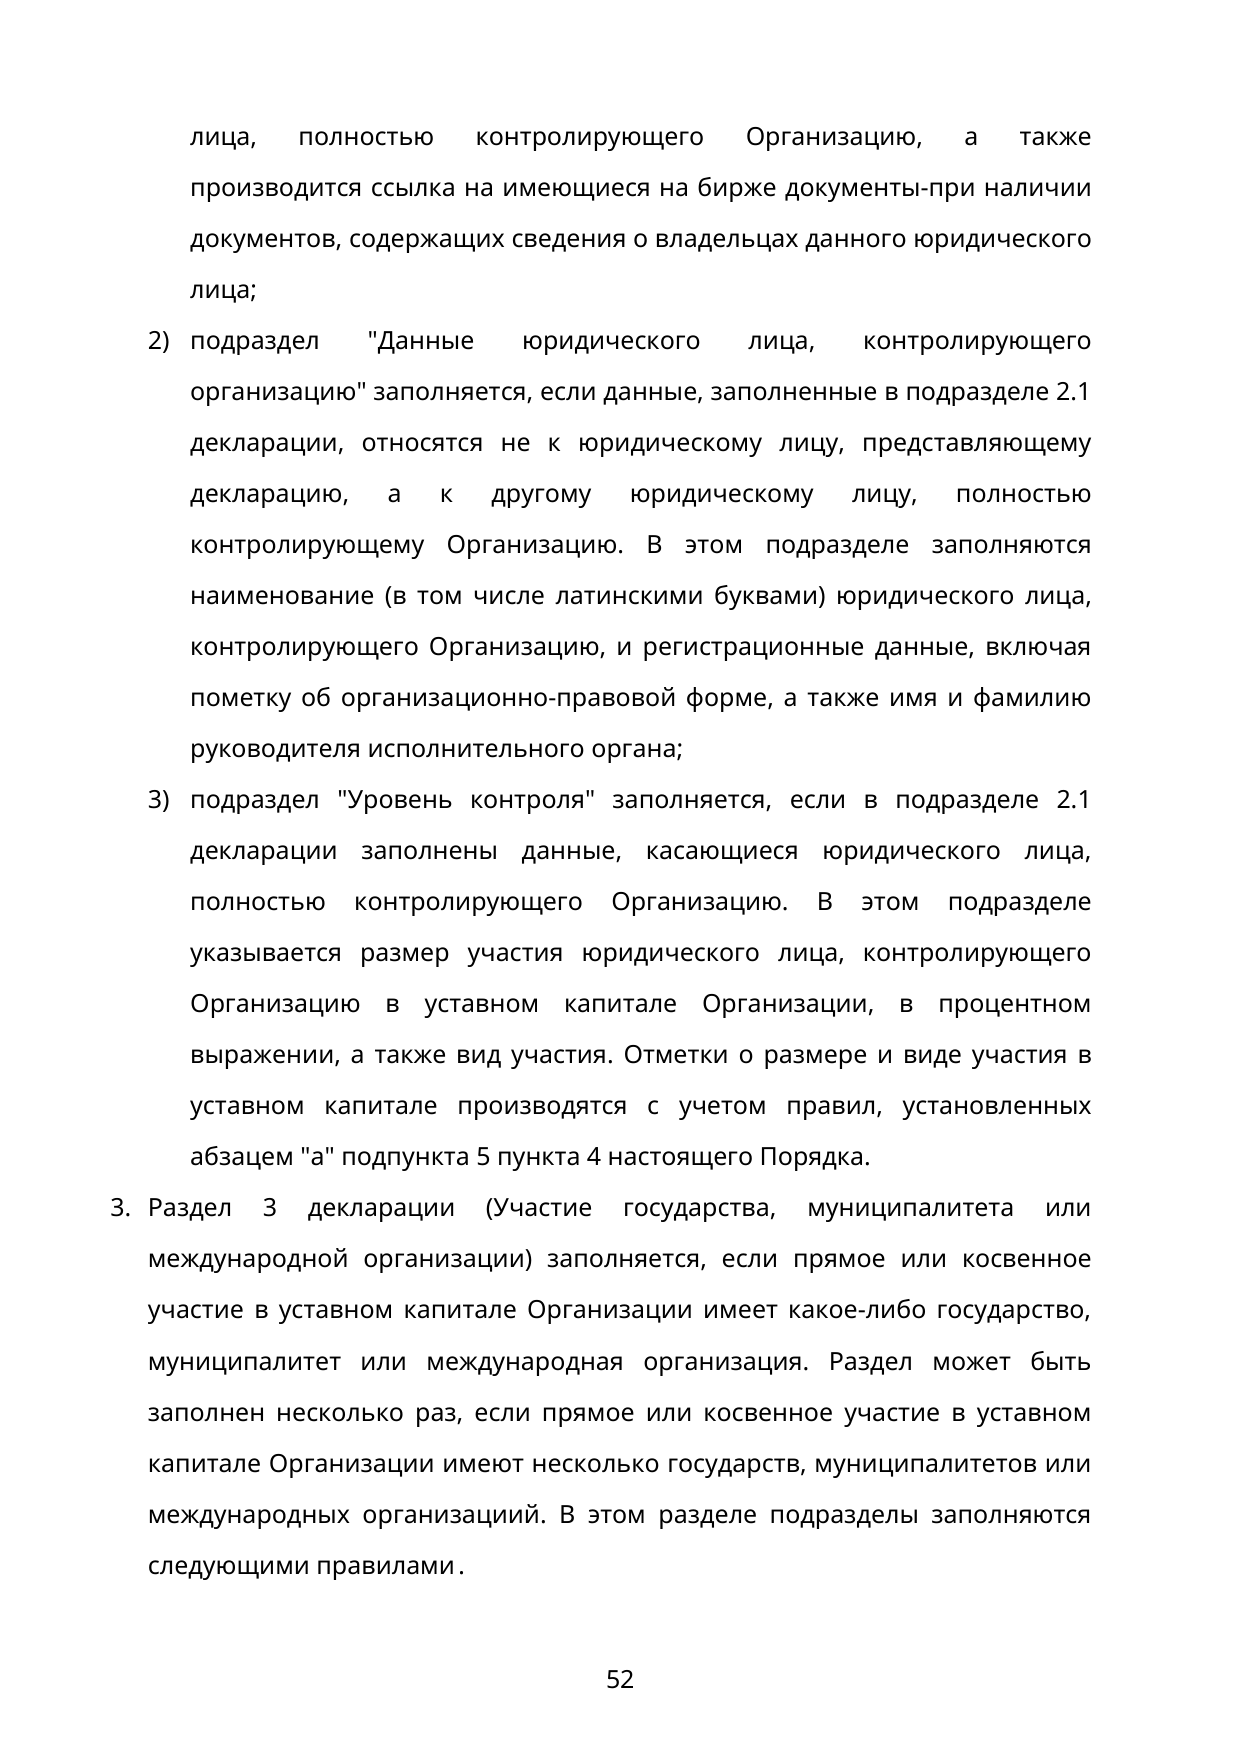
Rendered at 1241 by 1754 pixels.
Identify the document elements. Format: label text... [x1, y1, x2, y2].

list подраздел "Данные юридического лица, контролирующего организацию" заполняется, если данные, заполненные в подразделе 2.1 декларации, относятся не к юридическому лицу, представляющему декларацию, а к другому юридическому лицу, полностью контролирующему Организацию. В этом подразделе заполняются наименование (в том числе латинскими буквами) юридического лица, контролирующего Организацию, и регистрационные данные, включая пометку об организационно-правовой форме, а также имя и фамилию руководителя исполнительного органа; [148, 322, 1092, 765]
list Раздел 3 декларации (Участие государства, муниципалитета или международной организации) заполняется, если прямое или косвенное участие в уставном капитале Организации имеет какое-либо государство, муниципалитет или международная организация. Раздел может быть заполнен несколько раз, если прямое или косвенное участие в уставном капитале Организации имеют несколько государств, муниципалитетов или международных организациий. В этом разделе подразделы заполняются следующими правилами․ [110, 1190, 1092, 1581]
list подраздел "Уровень контроля" заполняется, если в подразделе 2.1 декларации заполнены данные, касающиеся юридического лица, полностью контролирующего Организацию. В этом подразделе указывается размер участия юридического лица, контролирующего Организацию в уставном капитале Организации, в процентном выражении, а также вид участия. Отметки о размере и виде участия в уставном капитале производятся с учетом правил, установленных абзацем "а" подпункта 5 пункта 4 настоящего Порядка. [148, 782, 1092, 1173]
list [148, 118, 1092, 305]
